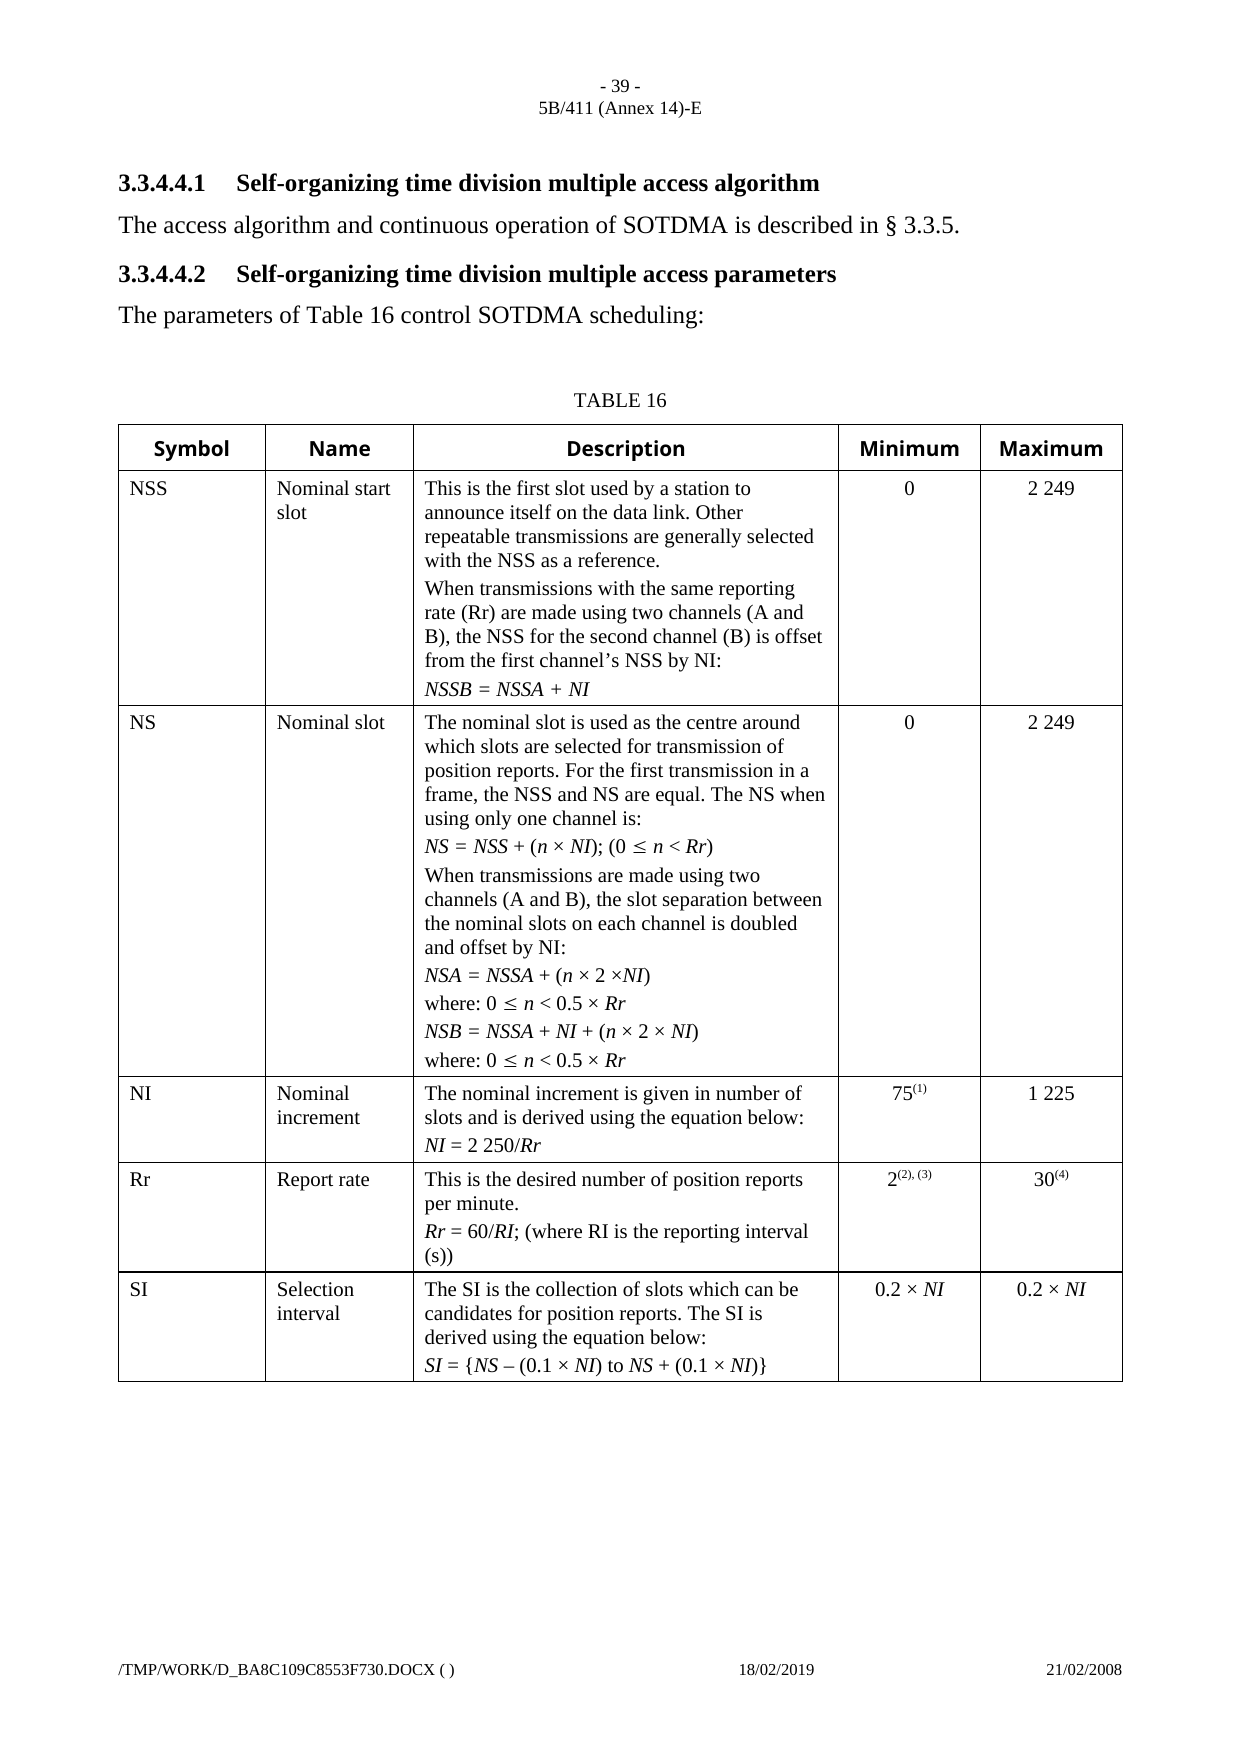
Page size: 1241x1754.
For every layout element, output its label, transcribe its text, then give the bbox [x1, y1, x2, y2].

table_cell 30(4) [981, 1163, 1122, 1271]
table_header Maximum [981, 425, 1122, 470]
table_cell Nominal slot [266, 706, 413, 1076]
table_header Name [266, 425, 413, 470]
table_cell Rr [119, 1163, 265, 1271]
text The parameters of Table 16 control SOTDMA scheduling: [118, 301, 1122, 329]
table_cell Nominal increment [266, 1077, 413, 1162]
subtitle 3.3.4.4.2 Self-organizing time division multiple access parameters [118, 259, 1122, 288]
table_cell 0 [839, 471, 980, 705]
table_cell Report rate [266, 1163, 413, 1271]
table_cell 0.2 × NI [839, 1273, 980, 1381]
table_cell The nominal increment is given in number of slots and is derived using the equation below: NI = 2 250/Rr [414, 1077, 838, 1162]
table_cell Nominal start slot [266, 471, 413, 705]
table_cell This is the first slot used by a station to announce itself on the data link. Other repeatable transmissions are generally selected with the NSS as a reference. When transmissions with the same reporting rate (Rr) are made using two channels (A and B), the NSS for the second channel (B) is offset from the first channel’s NSS by NI: NSSB = NSSA + NI [414, 471, 838, 705]
table_cell Selection interval [266, 1273, 413, 1381]
table_header Description [414, 425, 838, 470]
subtitle 3.3.4.4.1 Self-organizing time division multiple access algorithm [118, 168, 1122, 197]
table_cell 0 [839, 706, 980, 1076]
table_cell 75(1) [839, 1077, 980, 1162]
table_cell NSS [119, 471, 265, 705]
table_cell This is the desired number of position reports per minute. Rr = 60/RI; (where RI is the reporting interval (s)) [414, 1163, 838, 1271]
table_cell NI [119, 1077, 265, 1162]
table_cell 1 225 [981, 1077, 1122, 1162]
table_cell 2 249 [981, 471, 1122, 705]
table_cell NS [119, 706, 265, 1076]
table_cell The nominal slot is used as the centre around which slots are selected for transmission of position reports. For the first transmission in a frame, the NSS and NS are equal. The NS when using only one channel is: NS = NSS + (n × NI); (0 n < Rr) When transmissions are made using two channels (A and B), the slot separation between the nominal slots on each channel is doubled and offset by NI: NSA = NSSA + (n × 2 ×NI) where: 0 n < 0.5 × Rr NSB = NSSA + NI + (n × 2 × NI) where: 0 n < 0.5 × Rr [414, 706, 838, 1076]
table_cell 2 249 [981, 706, 1122, 1076]
text TABLE 16 [118, 388, 1122, 412]
table_header Minimum [839, 425, 980, 470]
text The access algorithm and continuous operation of SOTDMA is described in § 3.3.5. [118, 210, 1122, 238]
table_cell 0.2 × NI [981, 1273, 1122, 1381]
table_cell SI [119, 1273, 265, 1381]
table_cell 2(2), (3) [839, 1163, 980, 1271]
table_header Symbol [119, 425, 265, 470]
table_cell The SI is the collection of slots which can be candidates for position reports. The SI is derived using the equation below: SI = {NS – (0.1 × NI) to NS + (0.1 × NI)} [414, 1273, 838, 1381]
